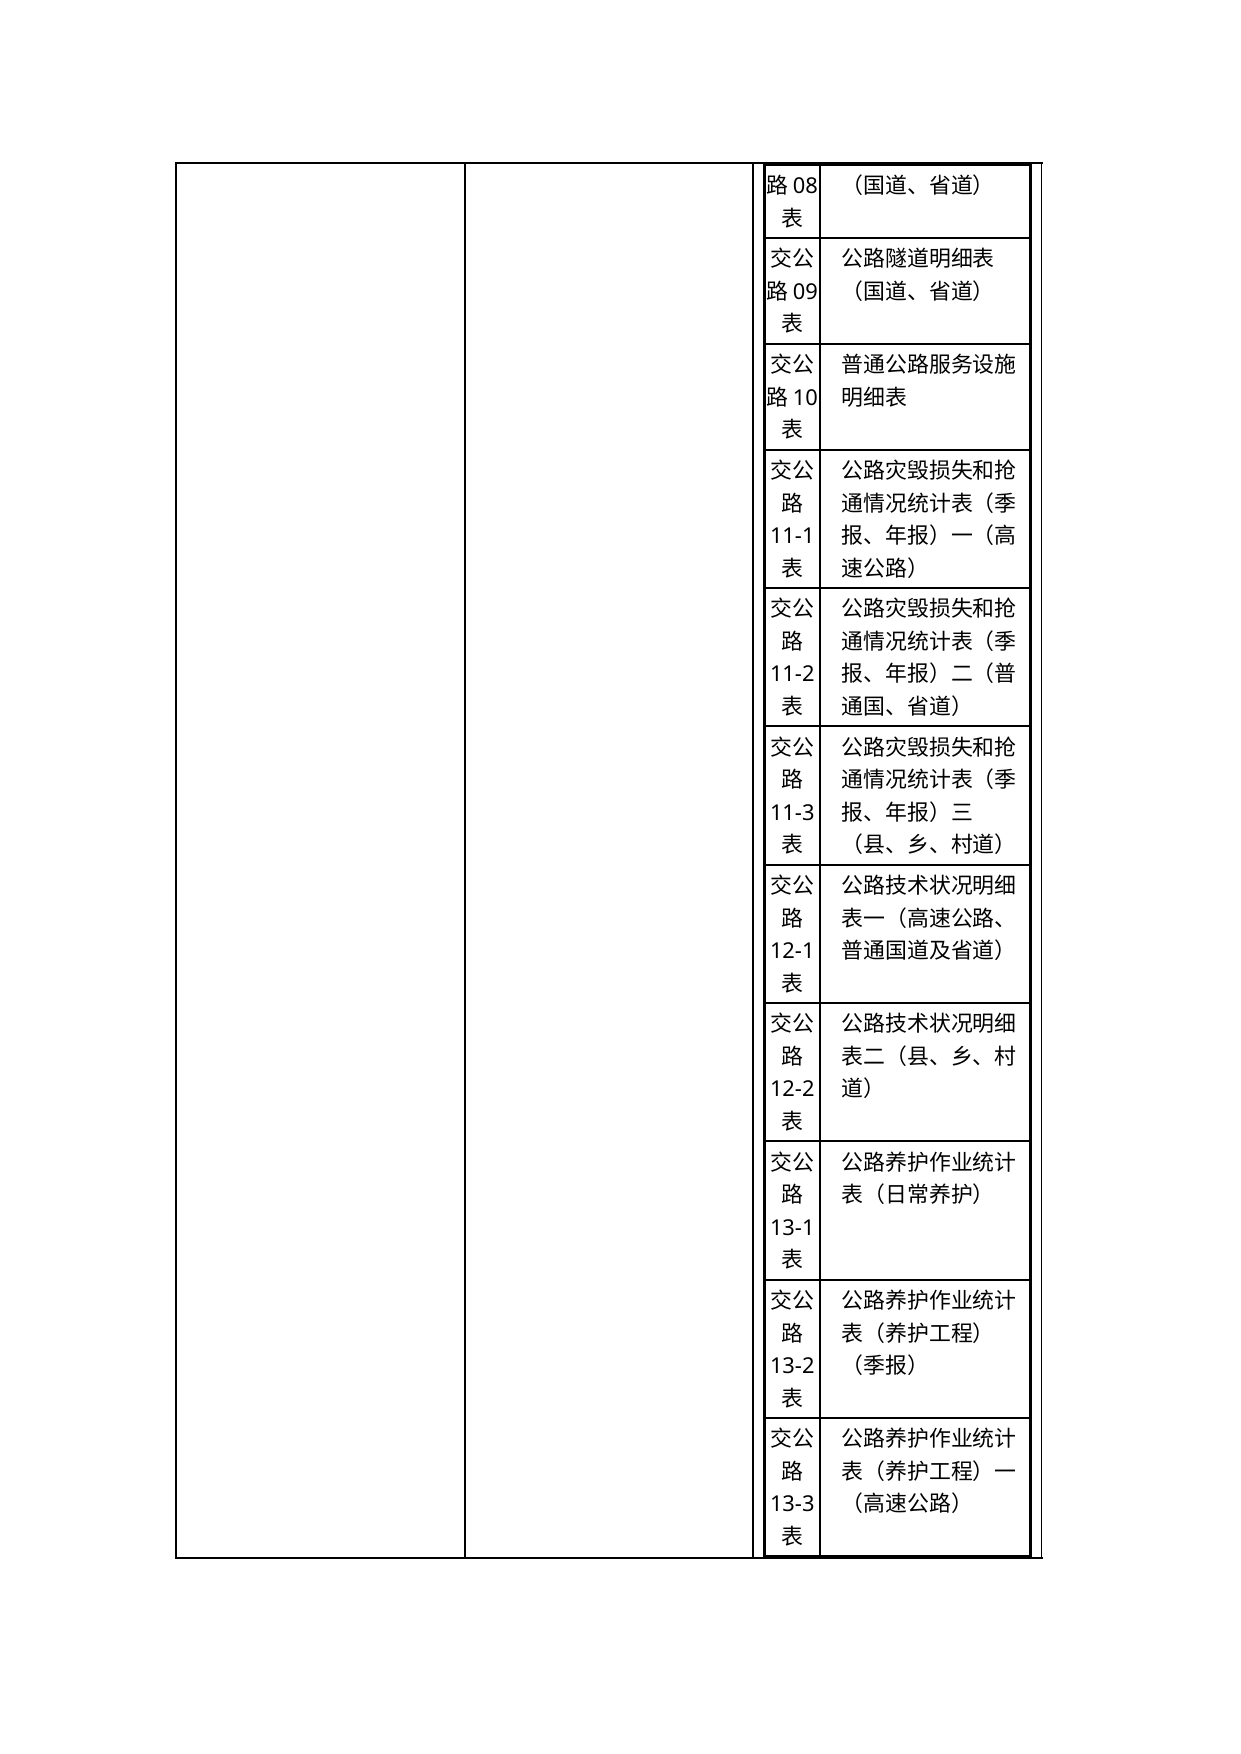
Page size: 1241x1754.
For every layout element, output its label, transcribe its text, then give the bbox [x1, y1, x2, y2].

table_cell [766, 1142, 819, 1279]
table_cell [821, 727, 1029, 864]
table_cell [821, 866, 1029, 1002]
table_cell [466, 164, 752, 1557]
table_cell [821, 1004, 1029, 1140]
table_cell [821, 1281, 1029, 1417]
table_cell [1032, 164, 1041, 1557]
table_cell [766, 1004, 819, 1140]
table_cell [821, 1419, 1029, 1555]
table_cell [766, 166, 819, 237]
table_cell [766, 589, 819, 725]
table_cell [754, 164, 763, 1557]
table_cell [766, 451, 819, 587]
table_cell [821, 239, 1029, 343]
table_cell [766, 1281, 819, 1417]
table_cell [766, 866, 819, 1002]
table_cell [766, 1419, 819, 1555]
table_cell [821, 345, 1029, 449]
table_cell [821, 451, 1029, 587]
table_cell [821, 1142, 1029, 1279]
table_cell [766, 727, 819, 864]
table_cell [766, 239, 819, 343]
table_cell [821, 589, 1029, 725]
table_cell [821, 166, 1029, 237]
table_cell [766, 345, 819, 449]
table_cell 1 [177, 164, 464, 1557]
